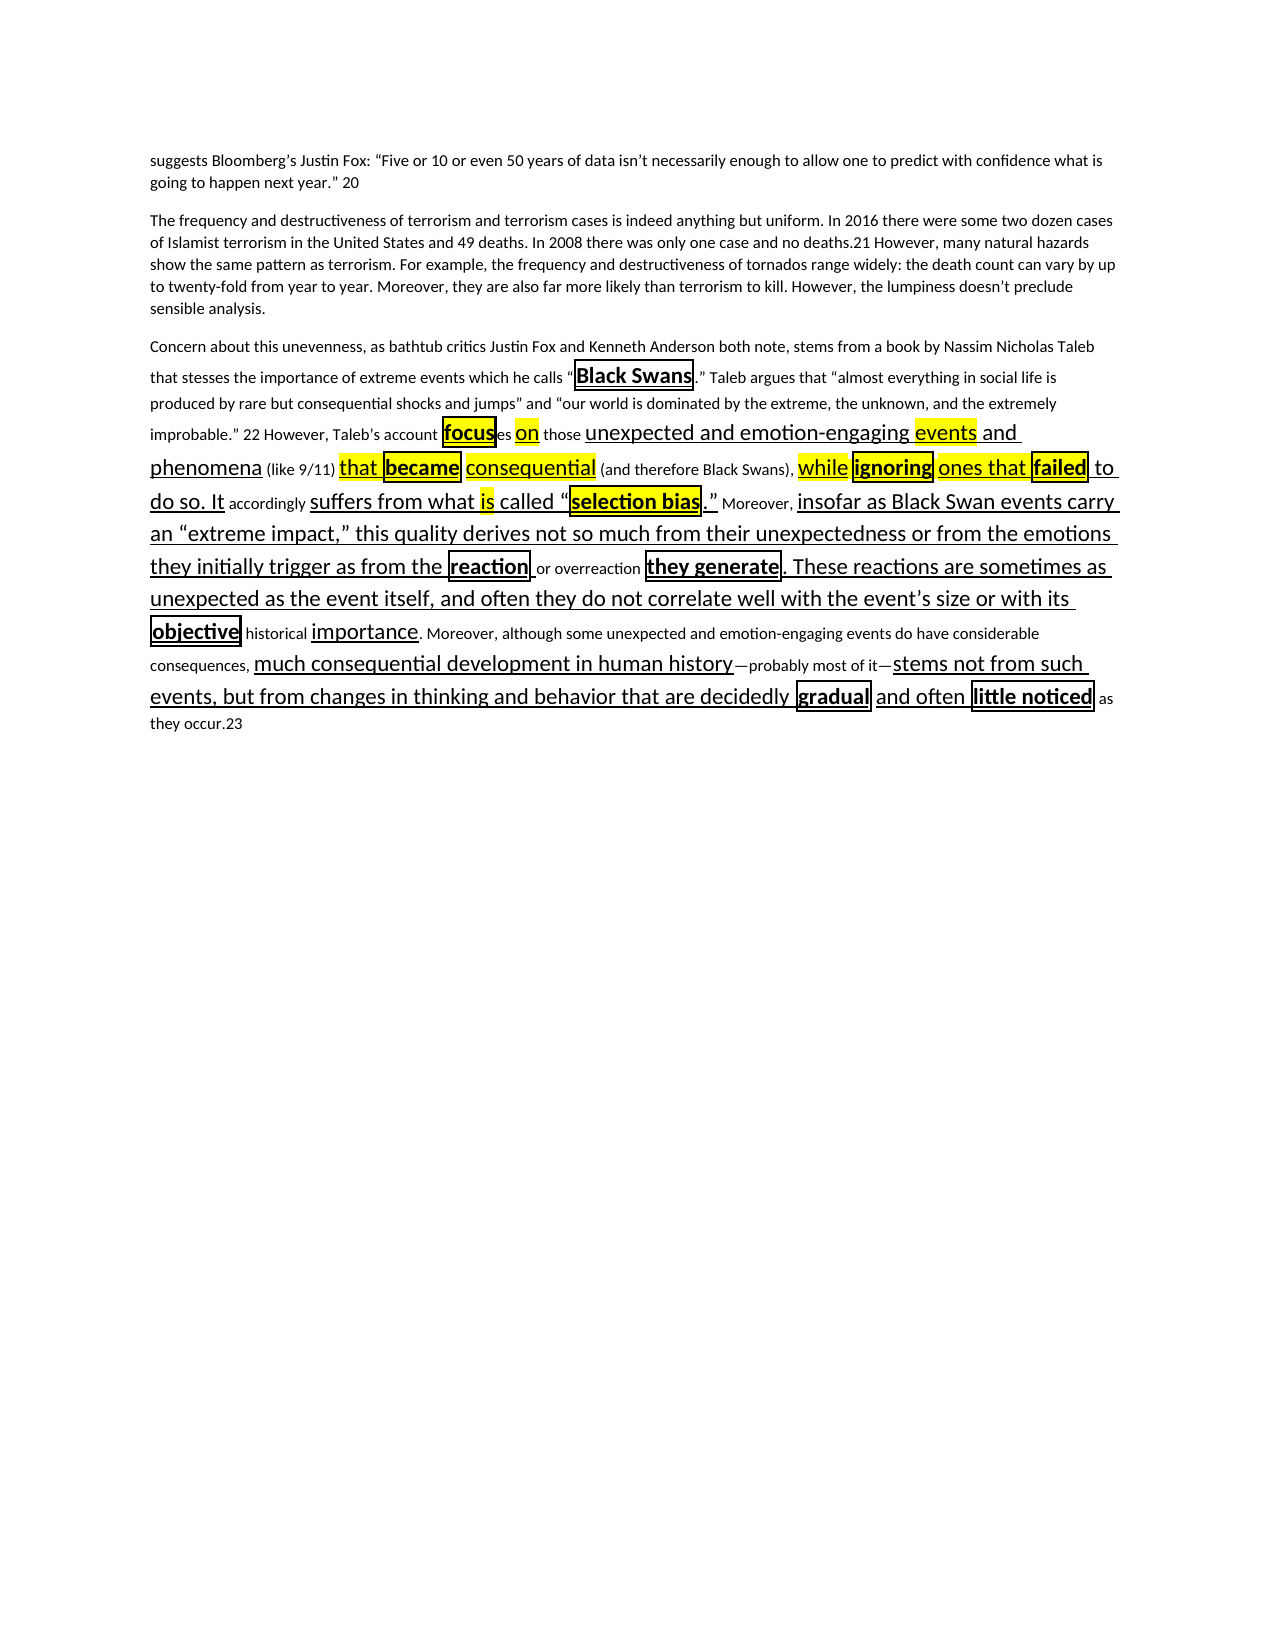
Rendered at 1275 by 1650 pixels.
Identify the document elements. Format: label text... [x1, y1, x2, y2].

text The frequency and destructiveness of terrorism and terrorism cases is indeed anything but uniform. In 2016 there were some two dozen cases of Islamist terrorism in the United States and 49 deaths. In 2008 there was only one case and no deaths.21 However, many natural hazards show the same pattern as terrorism. For example, the frequency and destructiveness of tornados range widely: the death count can vary by up to twenty-fold from year to year. Moreover, they are also far more likely than terrorism to kill. However, the lumpiness doesn’t preclude sensible analysis. [150, 210, 1125, 318]
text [150, 150, 1125, 192]
text Concern about this unevenness, as bathtub critics Justin Fox and Kenneth Anderson both note, stems from a book by Nassim Nicholas Taleb that stesses the importance of extreme events which he calls “Black Swans.” Taleb argues that “almost everything in social life is produced by rare but consequential shocks and jumps” and “our world is dominated by the extreme, the unknown, and the extremely improbable.” 22 However, Taleb’s account focuses on those unexpected and emotion-engaging events and phenomena (like 9/11) that became consequential (and therefore Black Swans), while ignoring ones that failed to do so. It accordingly suffers from what is called “selection bias.” Moreover, insofar as Black Swan events carry an “extreme impact,” this quality derives not so much from their unexpectedness or from the emotions they initially trigger as from the reaction or overreaction they generate. These reactions are sometimes as unexpected as the event itself, and often they do not correlate well with the event’s size or with its objective historical importance. Moreover, although some unexpected and emotion-engaging events do have considerable consequences, much consequential development in human history—probably most of it—stems not from such events, but from changes in thinking and behavior that are decidedly gradual and often little noticed as they occur.23 [150, 336, 1125, 734]
